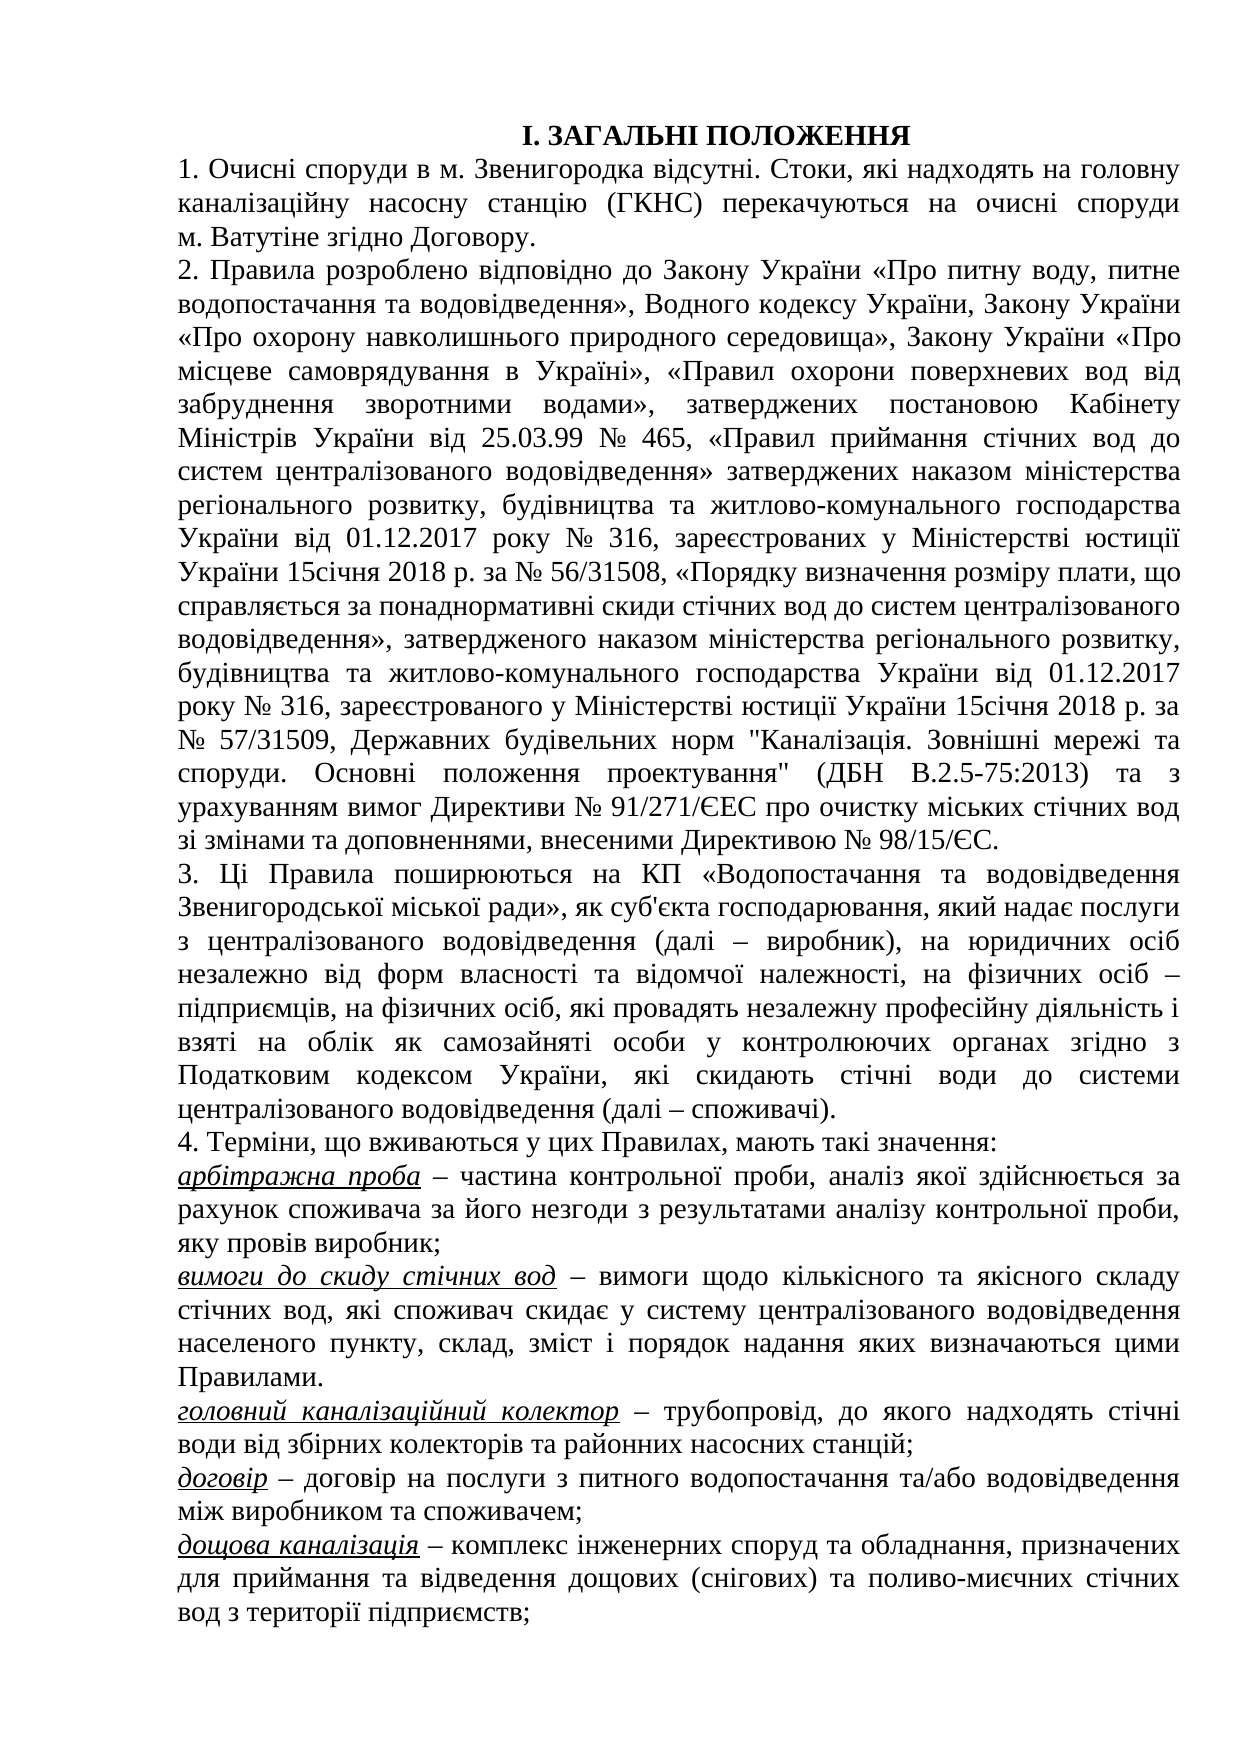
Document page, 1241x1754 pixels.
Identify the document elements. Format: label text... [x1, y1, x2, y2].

text 3. Ці Правила поширюються на КП «Водопостачання та водовідведення Звенигородської міської ради», як суб'єкта господарювання, який надає послуги з централізованого водовідведення (далі – виробник), на юридичних осіб незалежно від форм власності та відомчої належності, на фізичних осіб – підприємців, на фізичних осіб, які провадять незалежну професійну діяльність і взяті на облік як самозайняті особи у контролюючих органах згідно з Податковим кодексом України, які скидають стічні води до системи централізованого водовідведення (далі – споживачі). [177, 856, 1181, 1124]
text головний каналізаційний колектор – трубопровід, до якого надходять стічні води від збірних колекторів та районних насосних станцій; [177, 1393, 1181, 1460]
text арбітражна проба – частина контрольної проби, аналіз якої здійснюється за рахунок споживача за його незгоди з результатами аналізу контрольної проби, яку провів виробник; [177, 1158, 1181, 1258]
text 4. Терміни, що вживаються у цих Правилах, мають такі значення: [177, 1124, 1181, 1158]
text 2. Правила розроблено відповідно до Закону України «Про питну воду, питне водопостачання та водовідведення», Водного кодексу України, Закону України «Про охорону навколишнього природного середовища», Закону України «Про місцеве самоврядування в Україні», «Правил охорони поверхневих вод від забруднення зворотними водами», затверджених постановою Кабінету Міністрів України від 25.03.99 № 465, «Правил приймання стічних вод до систем централізованого водовідведення» затверджених наказом міністерства регіонального розвитку, будівництва та житлово-комунального господарства України від 01.12.2017 року № 316, зареєстрованих у Міністерстві юстиції України 15січня 2018 р. за № 56/31508, «Порядку визначення розміру плати, що справляється за понаднормативні скиди стічних вод до систем централізованого водовідведення», затвердженого наказом міністерства регіонального розвитку, будівництва та житлово-комунального господарства України від 01.12.2017 року № 316, зареєстрованого у Міністерстві юстиції України 15січня 2018 р. за № 57/31509, Державних будівельних норм "Каналізація. Зовнішні мережі та споруди. Основні положення проектування" (ДБН В.2.5-75:2013) та з урахуванням вимог Директиви № 91/271/ЄЕС про очистку міських стічних вод зі змінами та доповненнями, внесеними Директивою № 98/15/ЄС. [177, 252, 1181, 856]
text дощова каналізація – комплекс інженерних споруд та обладнання, призначених для приймання та відведення дощових (снігових) та поливо-миєчних стічних вод з території підприємств; [177, 1527, 1181, 1627]
text договір – договір на послуги з питного водопостачання та/або водовідведення між виробником та споживачем; [177, 1460, 1181, 1527]
text вимоги до скиду стічних вод – вимоги щодо кількісного та якісного складу стічних вод, які споживач скидає у систему централізованого водовідведення населеного пункту, склад, зміст і порядок надання яких визначаються цими Правилами. [177, 1258, 1181, 1393]
text І. ЗАГАЛЬНІ ПОЛОЖЕННЯ [177, 118, 1181, 152]
text 1. Очисні споруди в м. Звенигородка відсутні. Стоки, які надходять на головну каналізаційну насосну станцію (ГКНС) перекачуються на очисні споруди м. Ватутіне згідно Договору. [177, 152, 1181, 252]
